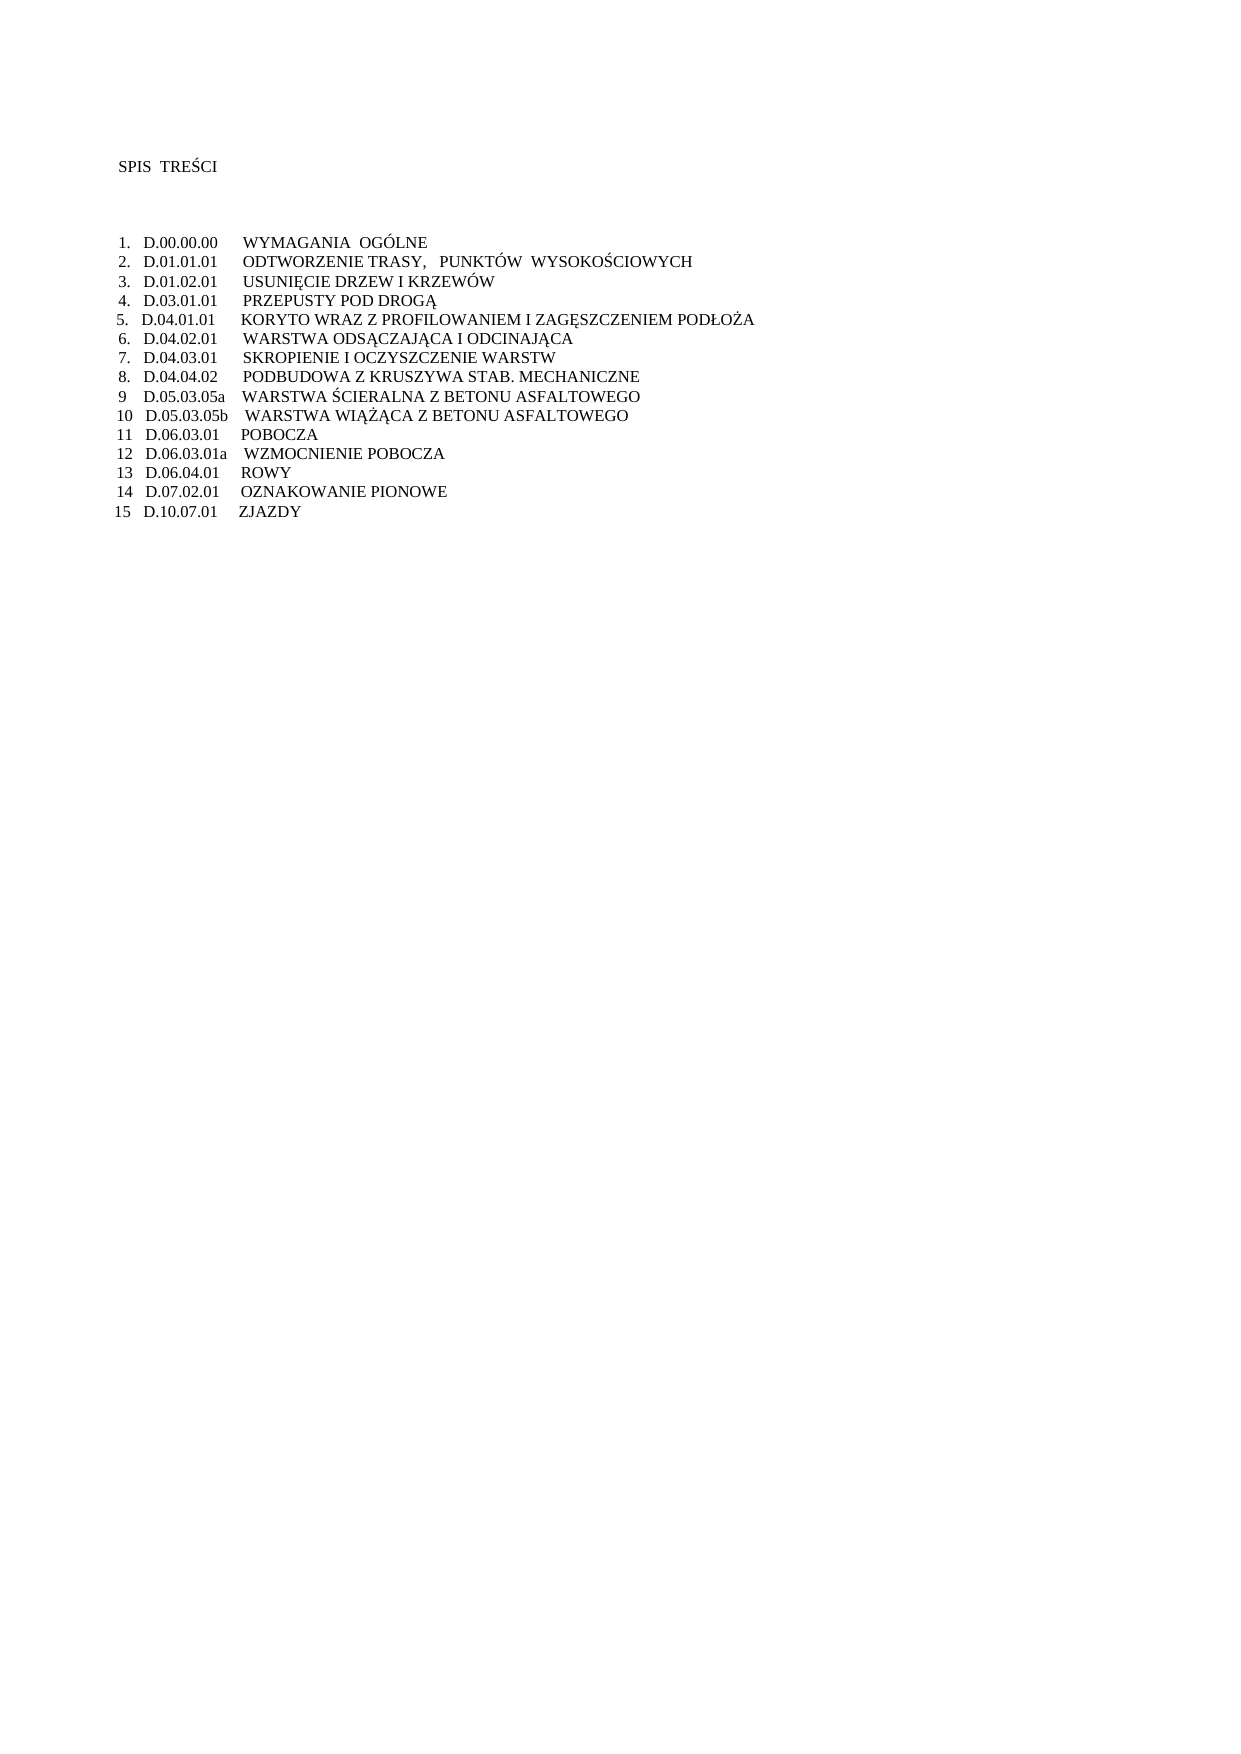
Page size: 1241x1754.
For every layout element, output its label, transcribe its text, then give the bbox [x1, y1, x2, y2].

text 3. D.01.02.01 USUNIĘCIE DRZEW I KRZEWÓW [118, 271, 1122, 291]
text 5. D.04.01.01 KORYTO WRAZ Z PROFILOWANIEM I ZAGĘSZCZENIEM PODŁOŻA [62, 310, 1198, 329]
text 14 D.07.02.01 OZNAKOWANIE PIONOWE [112, 482, 1198, 501]
text 13 D.06.04.01 ROWY [112, 463, 1198, 482]
text 12 D.06.03.01a WZMOCNIENIE POBOCZA [112, 444, 1198, 463]
text 8. D.04.04.02 PODBUDOWA Z KRUSZYWA STAB. MECHANICZNE [81, 367, 1198, 386]
text 7. D.04.03.01 SKROPIENIE I OCZYSZCZENIE WARSTW [81, 348, 1198, 367]
text 11 D.06.03.01 POBOCZA [112, 425, 1198, 444]
text 2. D.01.01.01 ODTWORZENIE TRASY, PUNKTÓW WYSOKOŚCIOWYCH [118, 252, 1122, 271]
text 9 D.05.03.05a WARSTWA ŚCIERALNA Z BETONU ASFALTOWEGO [81, 386, 1198, 406]
text 6. D.04.02.01 WARSTWA ODSĄCZAJĄCA I ODCINAJĄCA [81, 329, 1198, 348]
text 1. D.00.00.00 WYMAGANIA OGÓLNE [118, 233, 1122, 252]
text 10 D.05.03.05b WARSTWA WIĄŻĄCA Z BETONU ASFALTOWEGO [112, 406, 1198, 425]
text 4. D.03.01.01 PRZEPUSTY POD DROGĄ [118, 291, 1122, 310]
text 15 D.10.07.01 ZJAZDY [62, 501, 1198, 521]
text SPIS TREŚCI [118, 156, 1122, 176]
